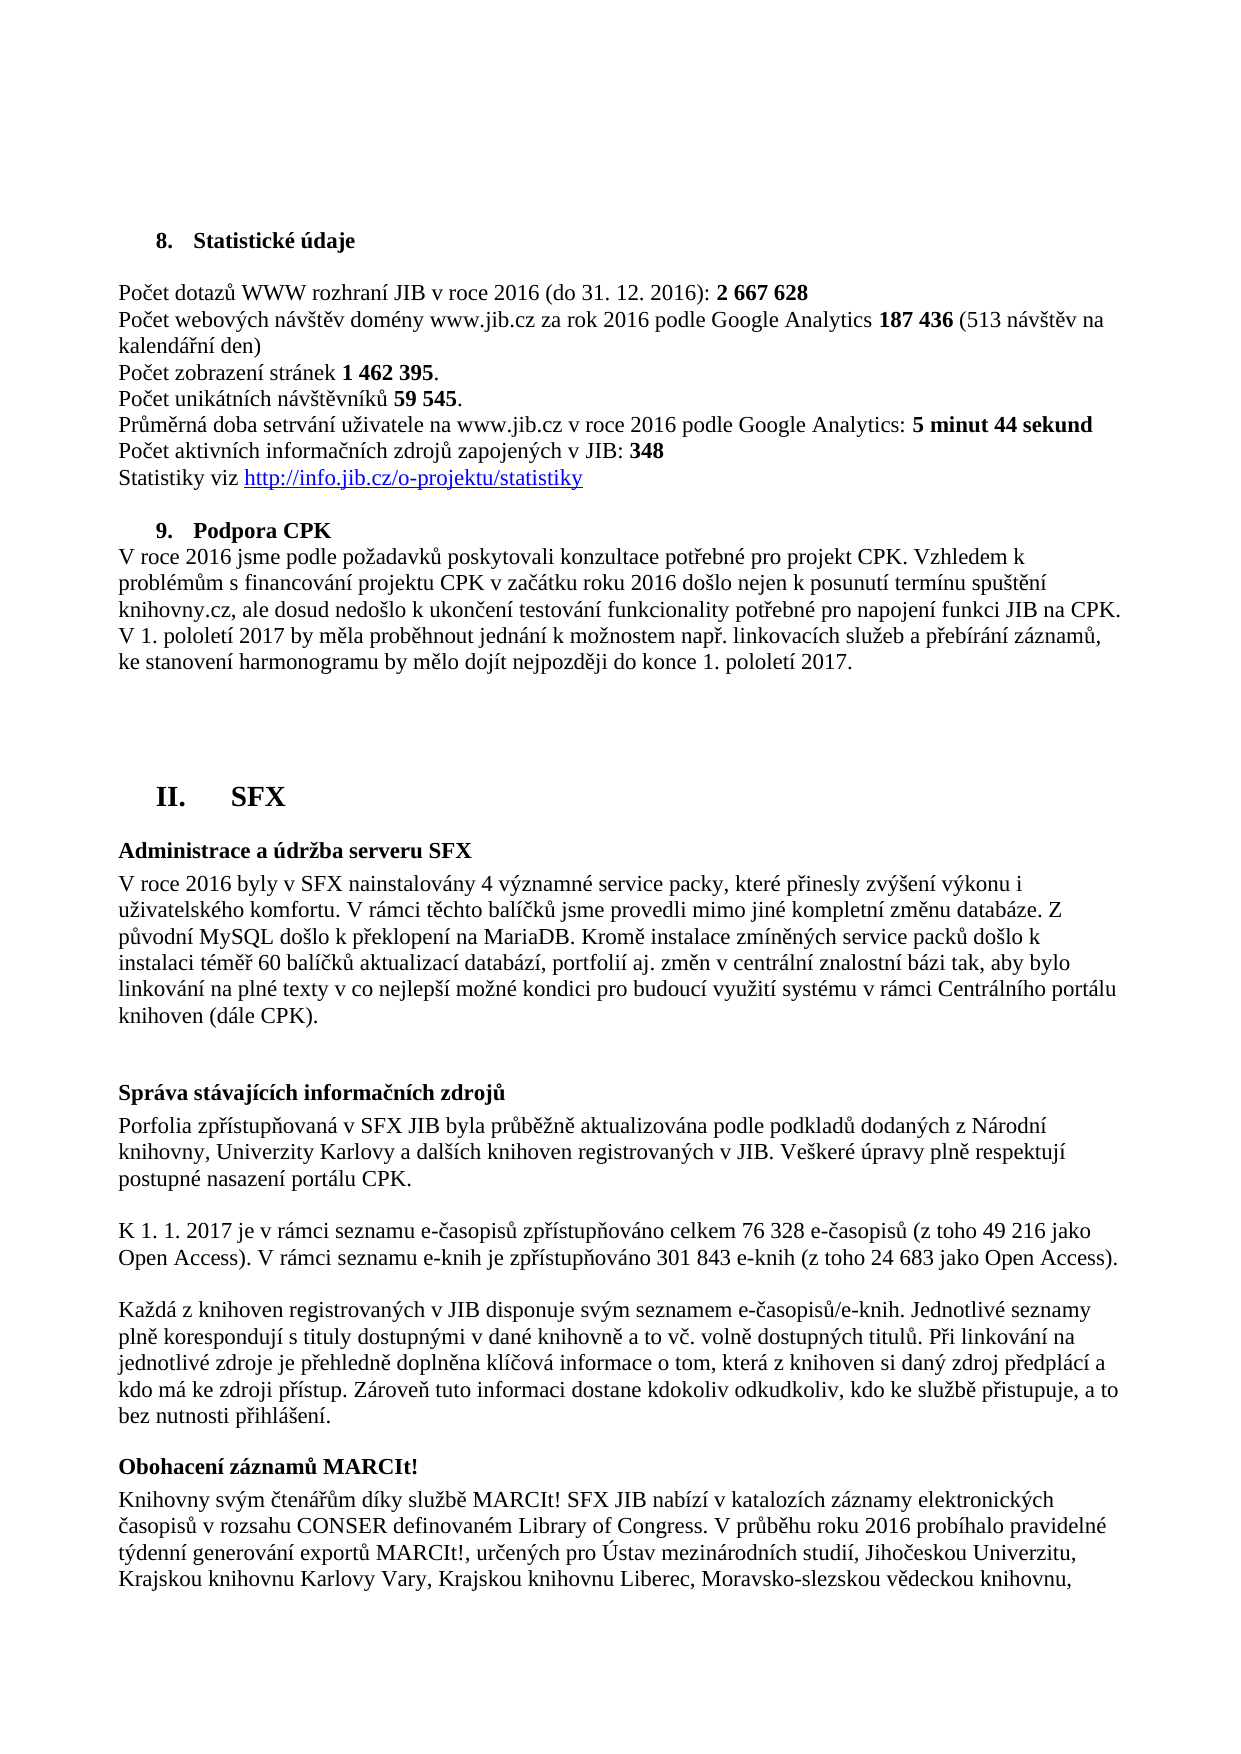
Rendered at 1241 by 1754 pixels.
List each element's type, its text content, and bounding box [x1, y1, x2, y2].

subtitle Obohacení záznamů MARCIt! [118, 1453, 1122, 1480]
text Statistiky viz http://info.jib.cz/o-projektu/statistiky [118, 464, 1122, 490]
text Počet aktivních informačních zdrojů zapojených v JIB: 348 [118, 438, 1122, 464]
text Průměrná doba setrvání uživatele na www.jib.cz v roce 2016 podle Google Analytics: 5 minut 44 sekund [118, 411, 1122, 438]
list Podpora CPK [156, 517, 1122, 543]
text Počet unikátních návštěvníků 59 545. [118, 385, 1122, 411]
text Každá z knihoven registrovaných v JIB disponuje svým seznamem e-časopisů/e-knih. Jednotlivé seznamy plně korespondují s tituly dostupnými v dané knihovně a to vč. volně dostupných titulů. Při linkování na jednotlivé zdroje je přehledně doplněna klíčová informace o tom, která z knihoven si daný zdroj předplácí a kdo má ke zdroji přístup. Zároveň tuto informaci dostane kdokoliv odkudkoliv, kdo ke službě přistupuje, a to bez nutnosti přihlášení. [118, 1297, 1122, 1428]
subtitle Správa stávajících informačních zdrojů [118, 1079, 1122, 1106]
text Počet zobrazení stránek 1 462 395. [118, 358, 1122, 385]
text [118, 1486, 1122, 1591]
text Počet dotazů WWW rozhraní JIB v roce 2016 (do 31. 12. 2016): 2 667 628 [118, 279, 1122, 306]
subtitle Administrace a údržba serveru SFX [118, 837, 1122, 864]
text K 1. 1. 2017 je v rámci seznamu e-časopisů zpřístupňováno celkem 76 328 e-časopisů (z toho 49 216 jako Open Access). V rámci seznamu e-knih je zpřístupňováno 301 843 e-knih (z toho 24 683 jako Open Access). [118, 1217, 1122, 1270]
list SFX [156, 779, 1122, 812]
list Statistické údaje [156, 227, 1122, 253]
text Porfolia zpřístupňovaná v SFX JIB byla průběžně aktualizována podle podkladů dodaných z Národní knihovny, Univerzity Karlovy a dalších knihoven registrovaných v JIB. Veškeré úpravy plně respektují postupné nasazení portálu CPK. [118, 1112, 1122, 1191]
text V roce 2016 jsme podle požadavků poskytovali konzultace potřebné pro projekt CPK. Vzhledem k problémům s financování projektu CPK v začátku roku 2016 došlo nejen k posunutí termínu spuštění knihovny.cz, ale dosud nedošlo k ukončení testování funkcionality potřebné pro napojení funkci JIB na CPK. V 1. pololetí 2017 by měla proběhnout jednání k možnostem např. linkovacích služeb a přebírání záznamů, ke stanovení harmonogramu by mělo dojít nejpozději do konce 1. pololetí 2017. [118, 543, 1122, 675]
text Počet webových návštěv domény www.jib.cz za rok 2016 podle Google Analytics 187 436 (513 návštěv na kalendářní den) [118, 306, 1122, 358]
text V roce 2016 byly v SFX nainstalovány 4 významné service packy, které přinesly zvýšení výkonu i uživatelského komfortu. V rámci těchto balíčků jsme provedli mimo jiné kompletní změnu databáze. Z původní MySQL došlo k překlopení na MariaDB. Kromě instalace zmíněných service packů došlo k instalaci téměř 60 balíčků aktualizací databází, portfolií aj. změn v centrální znalostní bázi tak, aby bylo linkování na plné texty v co nejlepší možné kondici pro budoucí využití systému v rámci Centrálního portálu knihoven (dále CPK). [118, 870, 1122, 1028]
